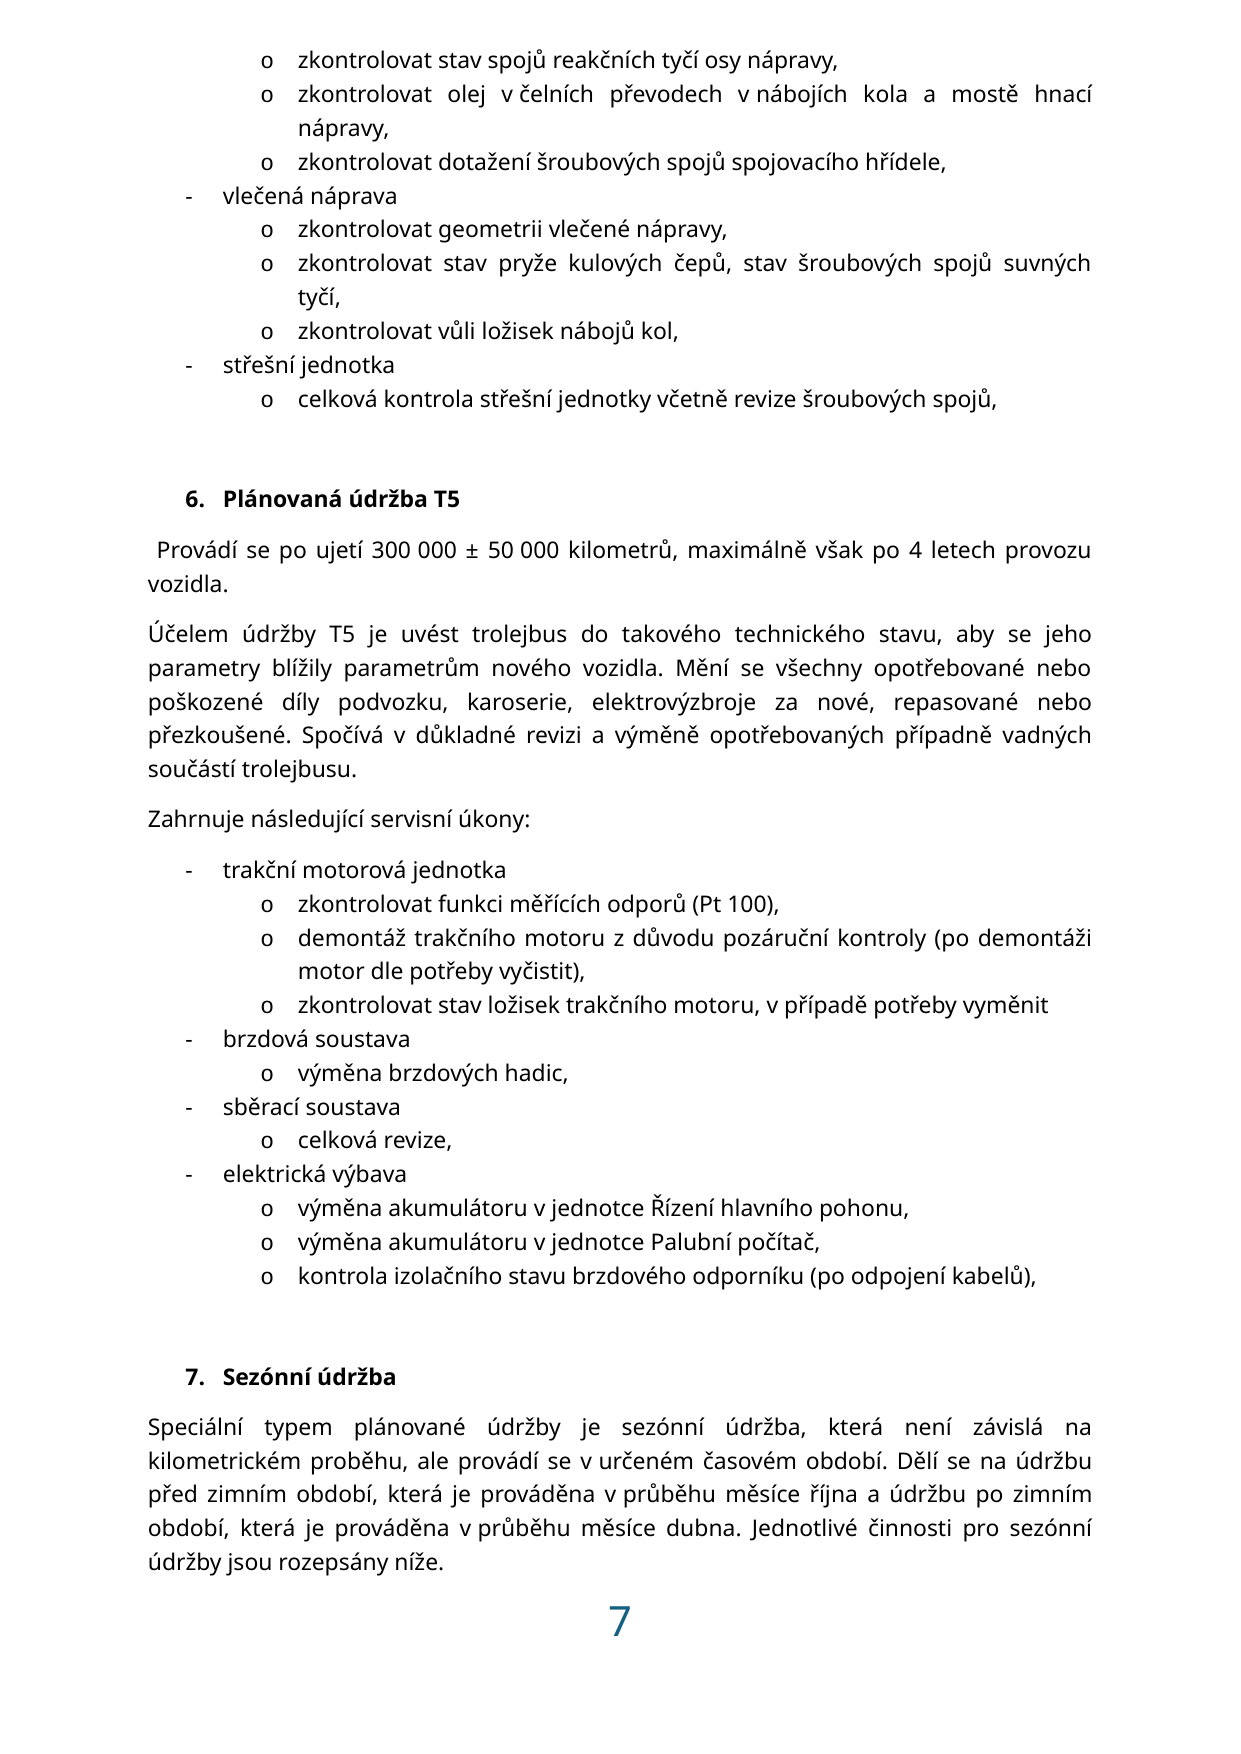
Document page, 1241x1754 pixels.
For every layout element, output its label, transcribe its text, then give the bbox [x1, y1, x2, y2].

list sběrací soustava [185, 1091, 1093, 1122]
list zkontrolovat stav spojů reakčních tyčí osy nápravy, [260, 44, 1093, 76]
list vlečená náprava [185, 180, 1093, 211]
list demontáž trakčního motoru z důvodu pozáruční kontroly (po demontáži motor dle potřeby vyčistit), [260, 921, 1093, 987]
list celková kontrola střešní jednotky včetně revize šroubových spojů, [260, 382, 1093, 414]
list Sezónní údržba [185, 1361, 1093, 1392]
list Plánovaná údržba T5 [185, 483, 1093, 515]
list zkontrolovat stav pryže kulových čepů, stav šroubových spojů suvných tyčí, [260, 247, 1093, 312]
list elektrická výbava [185, 1158, 1093, 1189]
list zkontrolovat funkci měřících odporů (Pt 100), [260, 888, 1093, 919]
list zkontrolovat stav ložisek trakčního motoru, v případě potřeby vyměnit [260, 989, 1093, 1020]
list celková revize, [260, 1124, 1093, 1156]
list výměna akumulátoru v jednotce Řízení hlavního pohonu, [260, 1192, 1093, 1223]
list zkontrolovat olej v čelních převodech v nábojích kola a mostě hnací nápravy, [260, 78, 1093, 143]
list výměna brzdových hadic, [260, 1057, 1093, 1088]
text Zahrnuje následující servisní úkony: [148, 803, 1093, 835]
text Účelem údržby T5 je uvést trolejbus do takového technického stavu, aby se jeho parametry blížily parametrům nového vozidla. Mění se všechny opotřebované nebo poškozené díly podvozku, karoserie, elektrovýzbroje za nové, repasované nebo přezkoušené. Spočívá v důkladné revizi a výměně opotřebovaných případně vadných součástí trolejbusu. [148, 618, 1093, 784]
list výměna akumulátoru v jednotce Palubní počítač, [260, 1226, 1093, 1257]
text Speciální typem plánované údržby je sezónní údržba, která není závislá na kilometrickém proběhu, ale provádí se v určeném časovém období. Dělí se na údržbu před zimním období, která je prováděna v průběhu měsíce října a údržbu po zimním období, která je prováděna v průběhu měsíce dubna. Jednotlivé činnosti pro sezónní údržby jsou rozepsány níže. [148, 1411, 1093, 1577]
list kontrola izolačního stavu brzdového odporníku (po odpojení kabelů), [260, 1259, 1093, 1291]
list trakční motorová jednotka [185, 854, 1093, 885]
list střešní jednotka [185, 349, 1093, 380]
list zkontrolovat geometrii vlečené nápravy, [260, 213, 1093, 245]
list zkontrolovat vůli ložisek nábojů kol, [260, 315, 1093, 346]
text Provádí se po ujetí 300 000 ± 50 000 kilometrů, maximálně však po 4 letech provozu vozidla. [148, 534, 1093, 599]
list zkontrolovat dotažení šroubových spojů spojovacího hřídele, [260, 146, 1093, 177]
list brzdová soustava [185, 1023, 1093, 1054]
